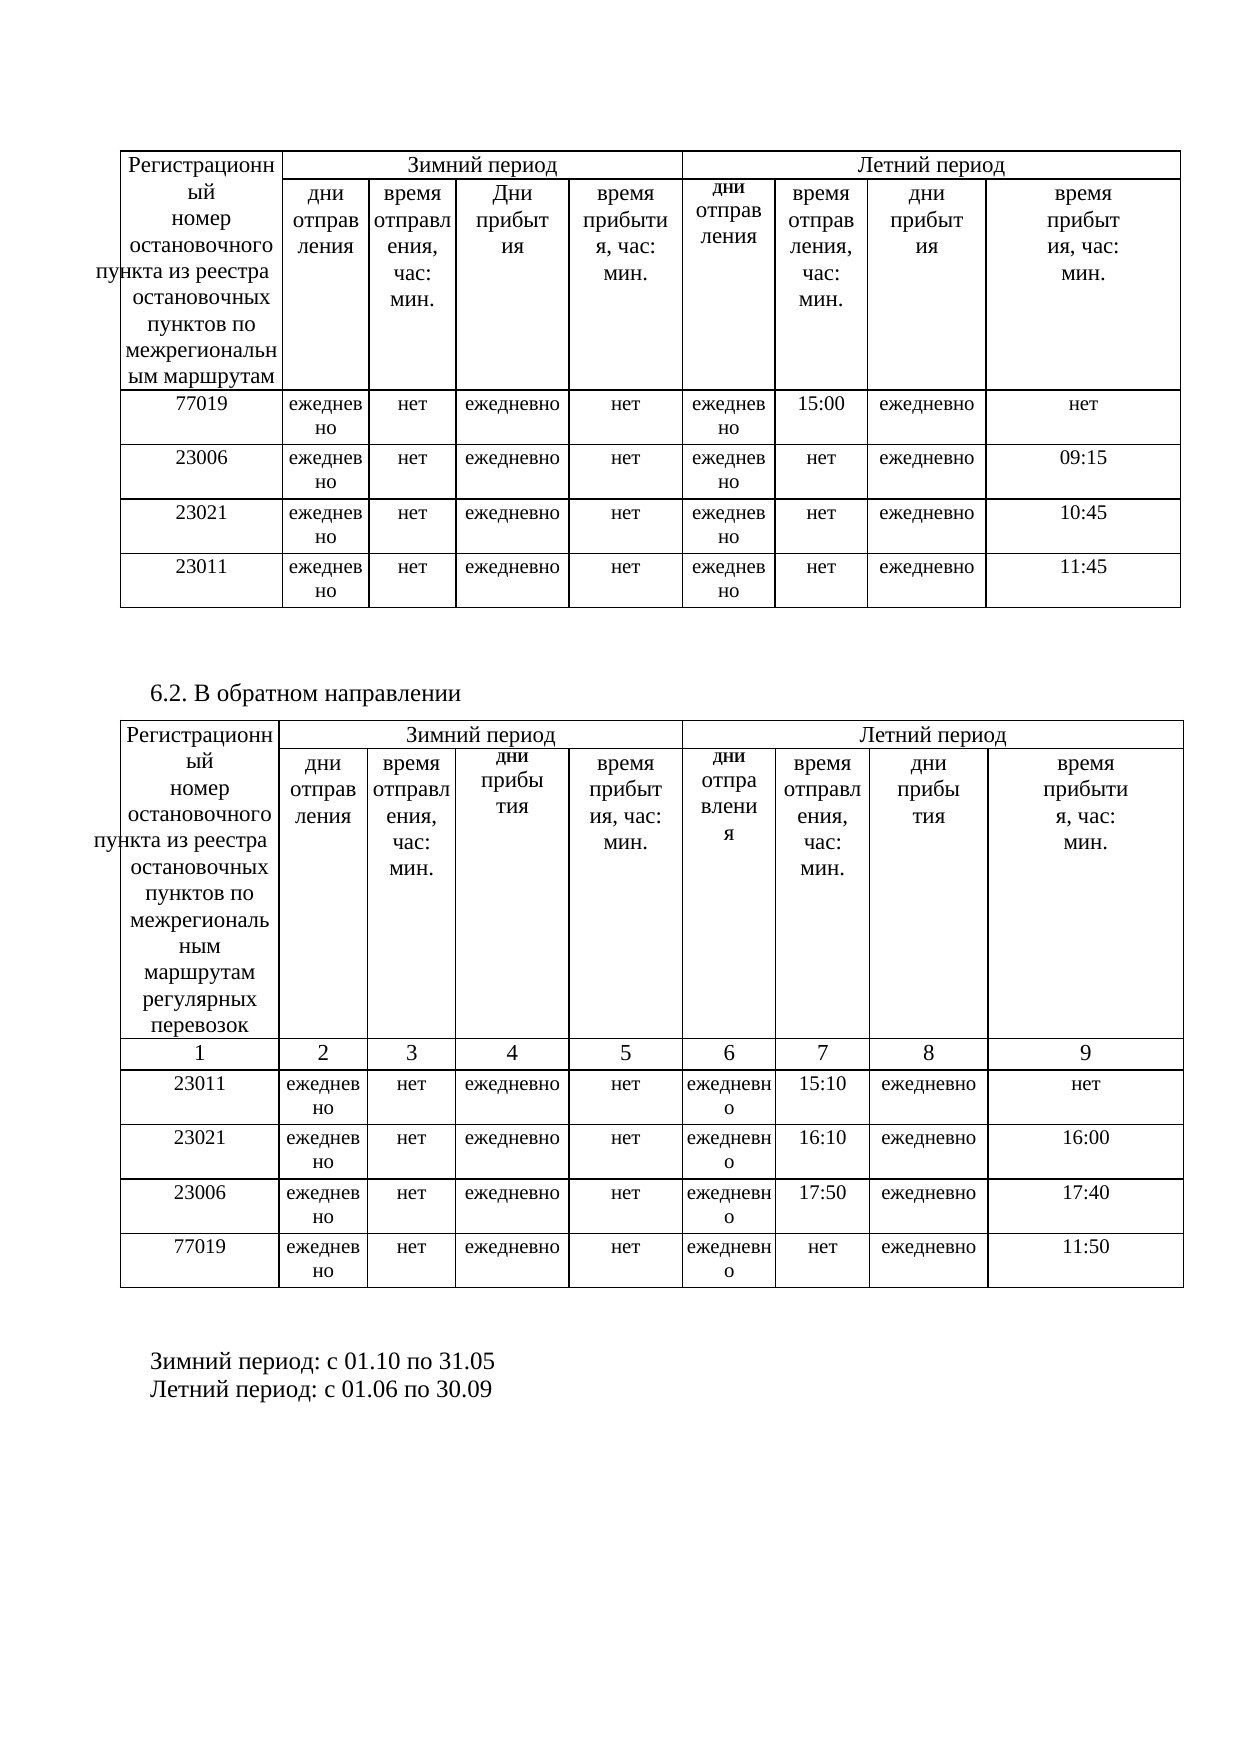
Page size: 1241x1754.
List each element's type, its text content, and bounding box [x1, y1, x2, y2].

table_cell ежедневно [683, 500, 774, 552]
table_cell ежедневно [683, 1125, 775, 1178]
table_cell ДНИ прибы тия [456, 749, 568, 1037]
table_cell 23021 [121, 1125, 278, 1178]
table_cell 1 [121, 1039, 278, 1069]
table_cell 23011 [121, 1071, 278, 1124]
table_cell нет [987, 391, 1180, 444]
table_cell ежедневно [683, 391, 774, 444]
table_cell нет [370, 445, 455, 498]
table_cell нет [370, 500, 455, 552]
table_cell время прибыти я, час: мин. [570, 180, 682, 389]
table_header Регистрационный номер остановочного пункта из реестра остановочных пунктов по межрегиональным маршрутам регулярных перевозок [121, 721, 278, 1037]
table_cell нет [570, 554, 682, 607]
table_cell 77019 [121, 391, 282, 444]
table_cell время прибыт ия, час: мин. [570, 749, 682, 1037]
table_cell нет [368, 1125, 455, 1178]
table_cell нет [776, 554, 867, 607]
text 6.2. В обратном направлении [150, 678, 1090, 707]
table_cell 23011 [121, 554, 282, 607]
table_cell 23006 [121, 445, 282, 498]
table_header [121, 152, 282, 389]
table_cell время отправ ления, час: мин. [776, 180, 867, 389]
table_cell ДНИ отправ ления [683, 180, 774, 389]
table_cell ежедневно [870, 1234, 987, 1287]
table_cell нет [368, 1180, 455, 1232]
table_cell ежедневно [283, 391, 368, 444]
table_cell 23021 [121, 500, 282, 552]
table_cell нет [570, 1180, 682, 1232]
table_cell время отправл ения, час: мин. [368, 749, 455, 1037]
table_cell нет [776, 1234, 869, 1287]
table_cell ежедневно [868, 500, 985, 552]
table_cell ежедневно [456, 1180, 568, 1232]
table_cell нет [368, 1234, 455, 1287]
table_cell ежедневно [457, 554, 568, 607]
table_cell ежедневно [683, 445, 774, 498]
table_header Зимний период [283, 152, 682, 178]
table_cell 4 [456, 1039, 568, 1069]
table_cell ежедневно [870, 1071, 987, 1124]
table_cell 5 [570, 1039, 682, 1069]
table_cell ежедневно [456, 1125, 568, 1178]
table_cell нет [570, 1234, 682, 1287]
table_header Летний период [683, 721, 1183, 747]
table_cell ежедневно [283, 554, 368, 607]
table_cell ежедневно [868, 445, 985, 498]
table_cell 15:10 [776, 1071, 869, 1124]
table_cell ежедневно [280, 1071, 367, 1124]
table_cell ежедневно [280, 1234, 367, 1287]
table_cell 7 [776, 1039, 869, 1069]
table_cell ежедневно [683, 1071, 775, 1124]
table_cell 3 [368, 1039, 455, 1069]
table_cell ежедневно [283, 500, 368, 552]
table_cell ежедневно [457, 445, 568, 498]
table_cell ежедневно [456, 1234, 568, 1287]
table_cell 17:40 [989, 1180, 1183, 1232]
table_cell нет [570, 500, 682, 552]
table_cell 6 [683, 1039, 775, 1069]
table_cell 8 [870, 1039, 987, 1069]
table_cell время отправл ения, час: мин. [776, 749, 869, 1037]
table_cell нет [570, 445, 682, 498]
table_cell 10:45 [987, 500, 1180, 552]
table_cell ежедневно [870, 1125, 987, 1178]
table_cell 9 [989, 1039, 1183, 1069]
table_cell 11:50 [989, 1234, 1183, 1287]
table_cell 15:00 [776, 391, 867, 444]
table_cell ежедневно [280, 1125, 367, 1178]
table_cell 77019 [121, 1234, 278, 1287]
table_cell ежедневно [283, 445, 368, 498]
table_cell ежедневно [683, 1234, 775, 1287]
table_cell ДНИ отпра влени я [683, 749, 775, 1037]
table_cell нет [776, 445, 867, 498]
table_cell 2 [280, 1039, 367, 1069]
table_cell ежедневно [457, 391, 568, 444]
text Зимний период: с 01.10 по 31.05 [150, 1346, 1090, 1374]
table_header Зимний период [280, 721, 682, 747]
table_cell нет [570, 1125, 682, 1178]
table_cell ежедневно [457, 500, 568, 552]
table_cell дни отправ ления [283, 180, 368, 389]
table_cell 16:00 [989, 1125, 1183, 1178]
table_cell ежедневно [683, 554, 774, 607]
table_cell время прибыт ия, час: мин. [987, 180, 1180, 389]
table_cell дни прибыт ия [868, 180, 985, 389]
text Летний период: с 01.06 по 30.09 [150, 1374, 1090, 1403]
table_cell дни отправ ления [280, 749, 367, 1037]
table_cell нет [370, 391, 455, 444]
table_header Летний период [683, 152, 1180, 178]
table_cell 16:10 [776, 1125, 869, 1178]
table_cell 09:15 [987, 445, 1180, 498]
table_cell время отправл ения, час: мин. [370, 180, 455, 389]
table_cell ежедневно [868, 554, 985, 607]
table_cell нет [370, 554, 455, 607]
table_cell ежедневно [683, 1180, 775, 1232]
table_cell нет [368, 1071, 455, 1124]
table_cell нет [570, 391, 682, 444]
table_cell ежедневно [280, 1180, 367, 1232]
table_cell Дни прибыт ия [457, 180, 568, 389]
table_cell время прибыти я, час: мин. [989, 749, 1183, 1037]
table_cell нет [776, 500, 867, 552]
table_cell 17:50 [776, 1180, 869, 1232]
table_cell 11:45 [987, 554, 1180, 607]
table_cell 23006 [121, 1180, 278, 1232]
table_cell нет [989, 1071, 1183, 1124]
table_cell ежедневно [456, 1071, 568, 1124]
table_cell ежедневно [870, 1180, 987, 1232]
table_cell дни прибы тия [870, 749, 987, 1037]
table_cell нет [570, 1071, 682, 1124]
table_cell ежедневно [868, 391, 985, 444]
